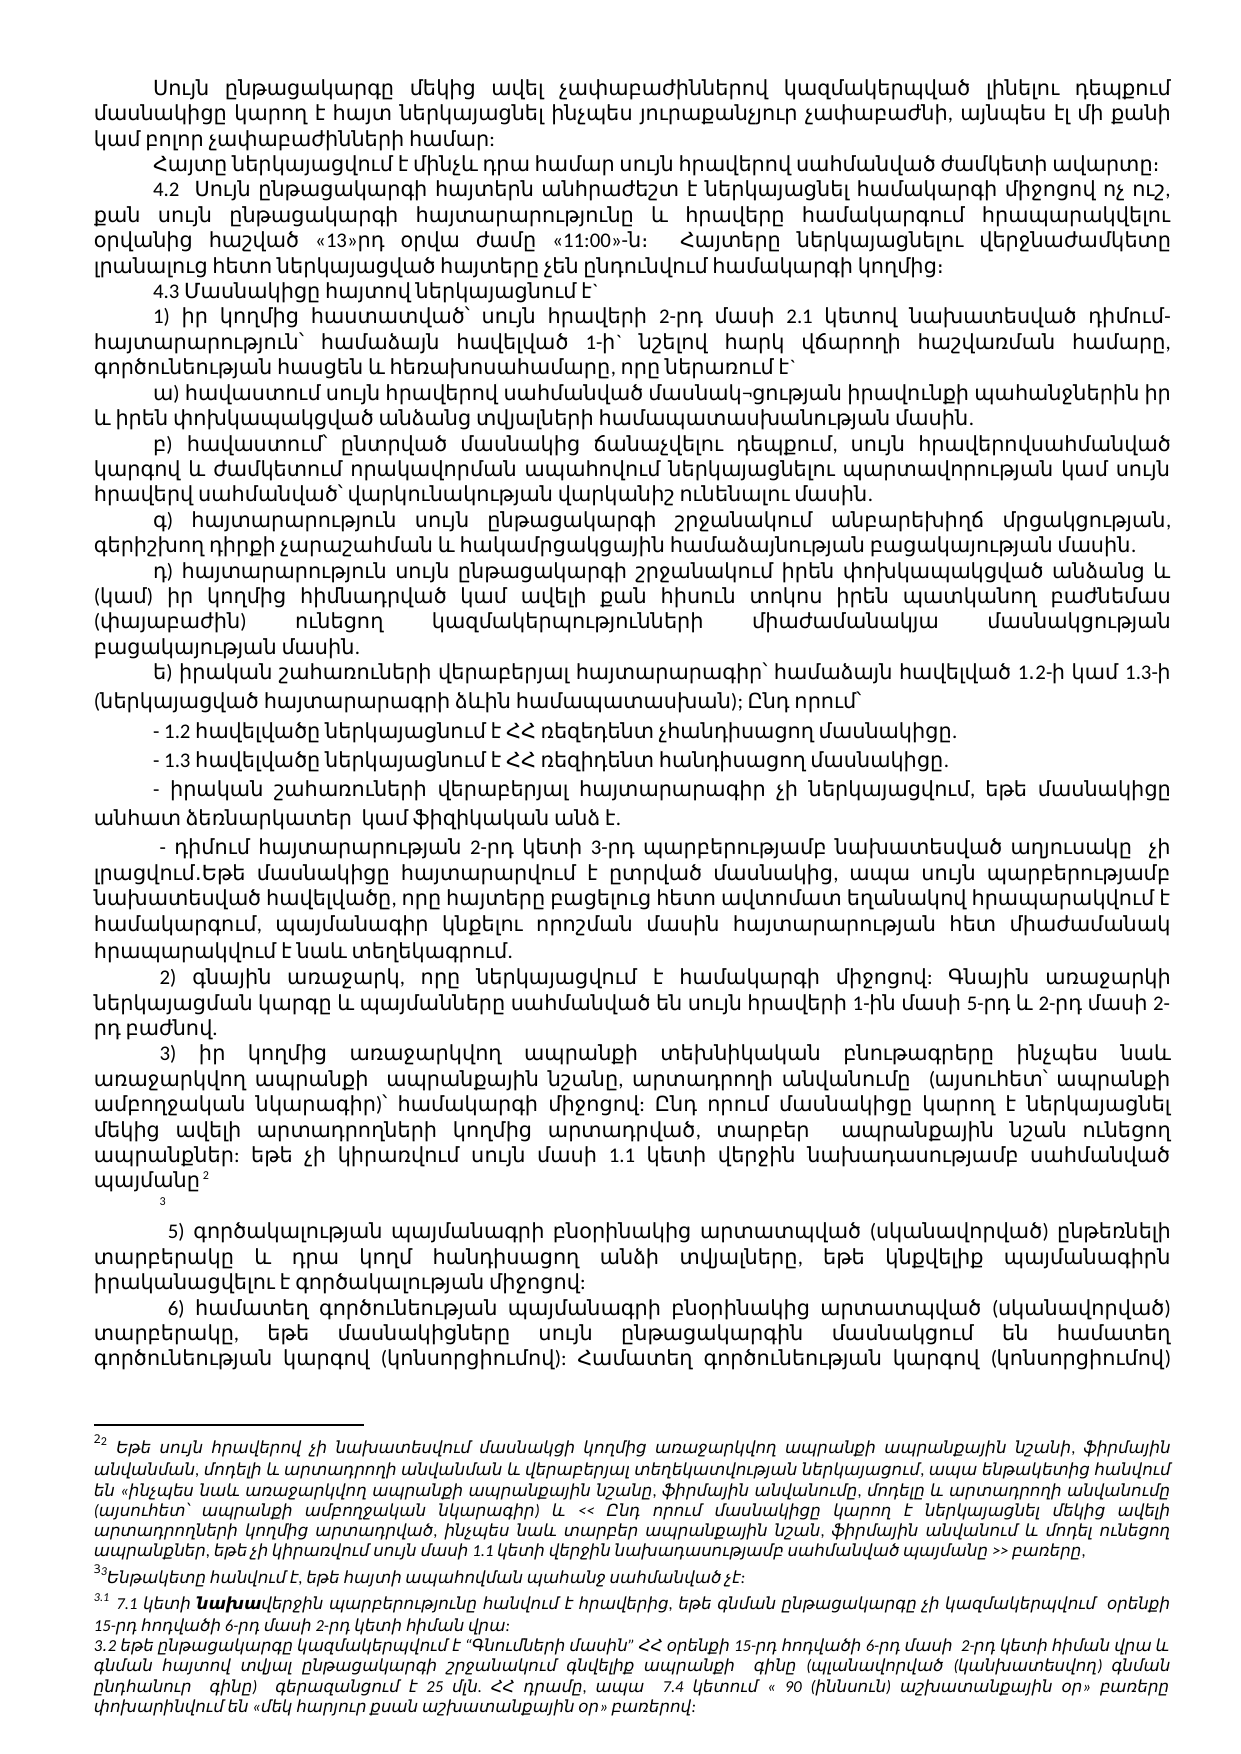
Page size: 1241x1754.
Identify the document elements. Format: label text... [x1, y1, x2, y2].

text ե) իրական շահառուների վերաբերյալ հայտարարագիր՝ համաձայն հավելված 1․2-ի կամ 1.3-ի (ներկայացված հայտարարագրի ձևին համապատասխան); Ընդ որում՝ [94, 659, 1171, 714]
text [94, 1295, 1171, 1371]
text 4.3 Մասնակիցը հայտով ներկայացնում է` [94, 278, 1171, 304]
text - իրական շահառուների վերաբերյալ հայտարարագիր չի ներկայացվում, եթե մասնակիցը անհատ ձեռնարկատեր կամ ֆիզիկական անձ է. [94, 776, 1171, 831]
text բ) հավաստում՝ ընտրված մասնակից ճանաչվելու դեպքում, սույն հրավերովսահմանված կարգով և ժամկետում որակավորման ապահովում ներկայացնելու պարտավորության կամ սույն հրավերվ սահմանված՝ վարկունակության վարկանիշ ունենալու մասին. [94, 431, 1171, 507]
text - դիմում հայտարարության 2-րդ կետի 3-րդ պարբերությամբ նախատեսված աղյուսակը չի լրացվում․Եթե մասնակիցը հայտարարվում է ըտրված մասնակից, ապա սույն պարբերությամբ նախատեսված հավելվածը, որը հայտերը բացելուց հետո ավտոմատ եղանակով հրապարակվում է համակարգում, պայմանագիր կնքելու որոշման մասին հայտարարության հետ միաժամանակ հրապարակվում է նաև տեղեկագրում. [94, 834, 1171, 964]
text Հայտը ներկայացվում է մինչև դրա համար սույն հրավերով սահմանված ժամկետի ավարտը։ [94, 151, 1171, 177]
text 3 [94, 1193, 1171, 1218]
text 5) գործակալության պայմանագրի բնօրինակից արտատպված (սկանավորված) ընթեռնելի տարբերակը և դրա կողմ հանդիսացող անձի տվյալները, եթե կնքվելիք պայմանագիրն իրականացվելու է գործակալության միջոցով: [94, 1218, 1171, 1295]
text դ) հայտարարություն սույն ընթացակարգի շրջանակում իրեն փոխկապակցված անձանց և (կամ) իր կողմից հիմնադրված կամ ավելի քան հիսուն տոկոս իրեն պատկանող բաժնեմաս (փայաբաժին) ունեցող կազմակերպությունների միաժամանակյա մասնակցության բացակայության մասին. [94, 558, 1171, 659]
text ա) հավաստում սույն հրավերով սահմանված մասնակ¬ցության իրավունքի պահանջներին իր և իրեն փոխկապակցված անձանց տվյալների համապատասխանության մասին. [94, 380, 1171, 431]
text 2) գնային առաջարկ, որը ներկայացվում է համակարգի միջոցով: Գնային առաջարկի ներկայացման կարգը և պայմանները սահմանված են սույն հրավերի 1-ին մասի 5-րդ և 2-րդ մասի 2-րդ բաժնով. [94, 964, 1171, 1041]
text 1) իր կողմից հաստատված՝ սույն հրավերի 2-րդ մասի 2.1 կետով նախատեսված դիմում-հայտարարություն՝ համաձայն հավելված 1-ի` նշելով հարկ վճարողի հաշվառման համարը, գործունեության հասցեն և հեռախոսահամարը, որը ներառում է` [94, 304, 1171, 380]
text գ) հայտարարություն սույն ընթացակարգի շրջանակում անբարեխիղճ մրցակցության, գերիշխող դիրքի չարաշահման և հակամրցակցային համաձայնության բացակայության մասին. [94, 507, 1171, 558]
text Սույն ընթացակարգը մեկից ավել չափաբաժիններով կազմակերպված լինելու դեպքում մասնակիցը կարող է հայտ ներկայացնել ինչպես յուրաքանչյուր չափաբաժնի, այնպես էլ մի քանի կամ բոլոր չափաբաժինների համար: [94, 75, 1171, 151]
text 4.2 Սույն ընթացակարգի հայտերն անհրաժեշտ է ներկայացնել համակարգի միջոցով ոչ ուշ, քան սույն ընթացակարգի հայտարարությունը և հրավերը համակարգում հրապարակվելու օրվանից հաշված «13»րդ օրվա ժամը «11:00»-ն։ Հայտերը ներկայացնելու վերջնաժամկետը լրանալուց հետո ներկայացված հայտերը չեն ընդունվում համակարգի կողմից։ [94, 177, 1171, 278]
text 3) իր կողմից առաջարկվող ապրանքի տեխնիկական բնութագրերը ինչպես նաև առաջարկվող ապրանքի ապրանքային նշանը, արտադրողի անվանումը (այսուհետ՝ ապրանքի ամբողջական նկարագիր)՝ համակարգի միջոցով: Ընդ որում մասնակիցը կարող է ներկայացնել մեկից ավելի արտադրողների կողմից արտադրված, տարբեր ապրանքային նշան ունեցող ապրանքներ: եթե չի կիրառվում սույն մասի 1.1 կետի վերջին նախադասությամբ սահմանված պայմանը 2 [94, 1041, 1171, 1193]
text - 1.2 հավելվածը ներկայացնում է ՀՀ ռեզեդենտ չհանդիսացող մասնակիցը. [94, 718, 1171, 743]
text - 1.3 հավելվածը ներկայացնում է ՀՀ ռեզիդենտ հանդիսացող մասնակիցը. [94, 747, 1171, 772]
